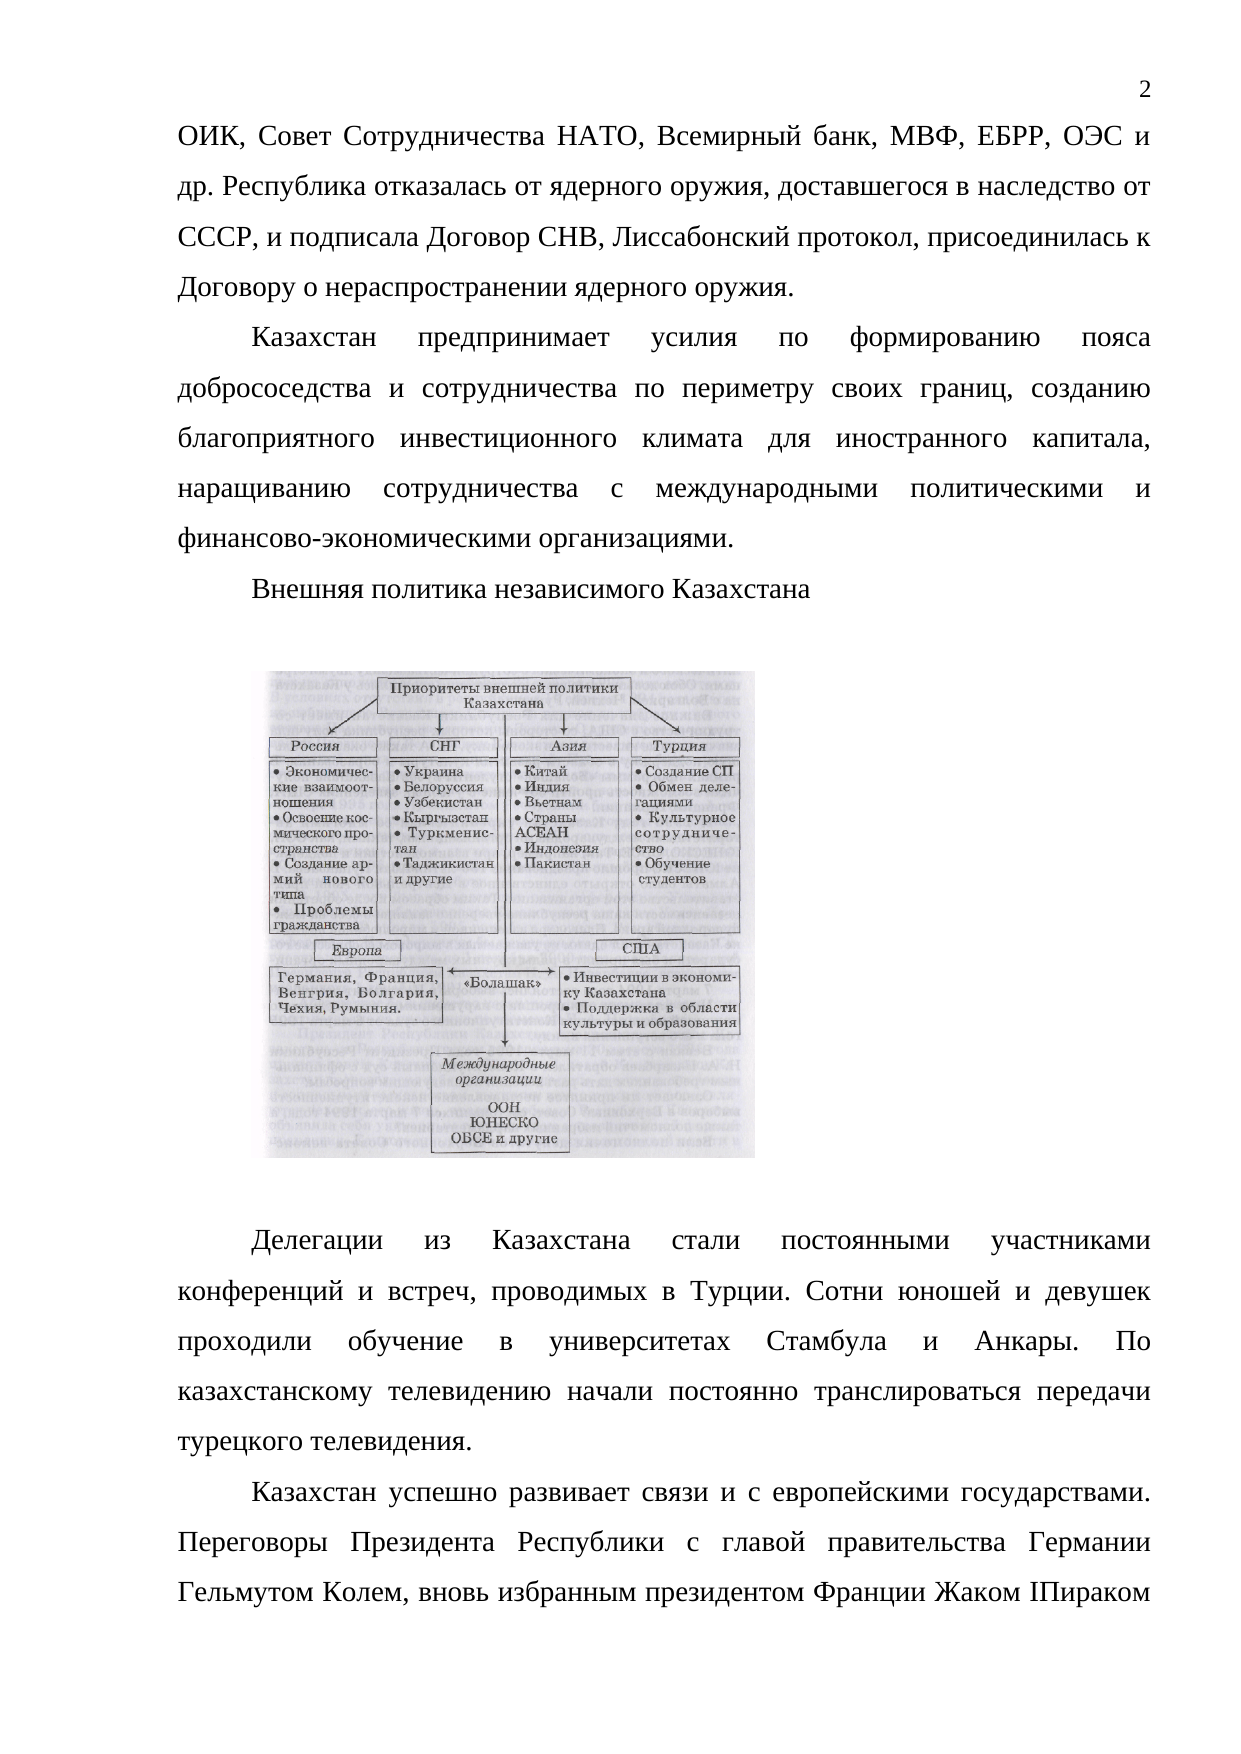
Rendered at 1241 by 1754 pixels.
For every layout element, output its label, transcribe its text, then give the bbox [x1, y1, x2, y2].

text Делегации из Казахстана стали постоянными участниками конференций и встреч, проводимых в Турции. Сотни юношей и девушек проходили обучение в университетах Стамбула и Анкары. По казахстанскому телевидению начали постоянно транслироваться передачи турецкого телевидения. [177, 1222, 1152, 1457]
text Внешняя политика независимого Казахстана [177, 571, 1152, 604]
picture [251, 671, 755, 1158]
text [177, 1474, 1152, 1608]
text Казахстан предпринимает усилия по формированию пояса добрососедства и сотрудничества по периметру своих границ, созданию благоприятного инвестиционного климата для иностранного капитала, наращиванию сотрудничества с международными политическими и финансово-экономическими организациями. [177, 319, 1152, 554]
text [177, 118, 1152, 303]
